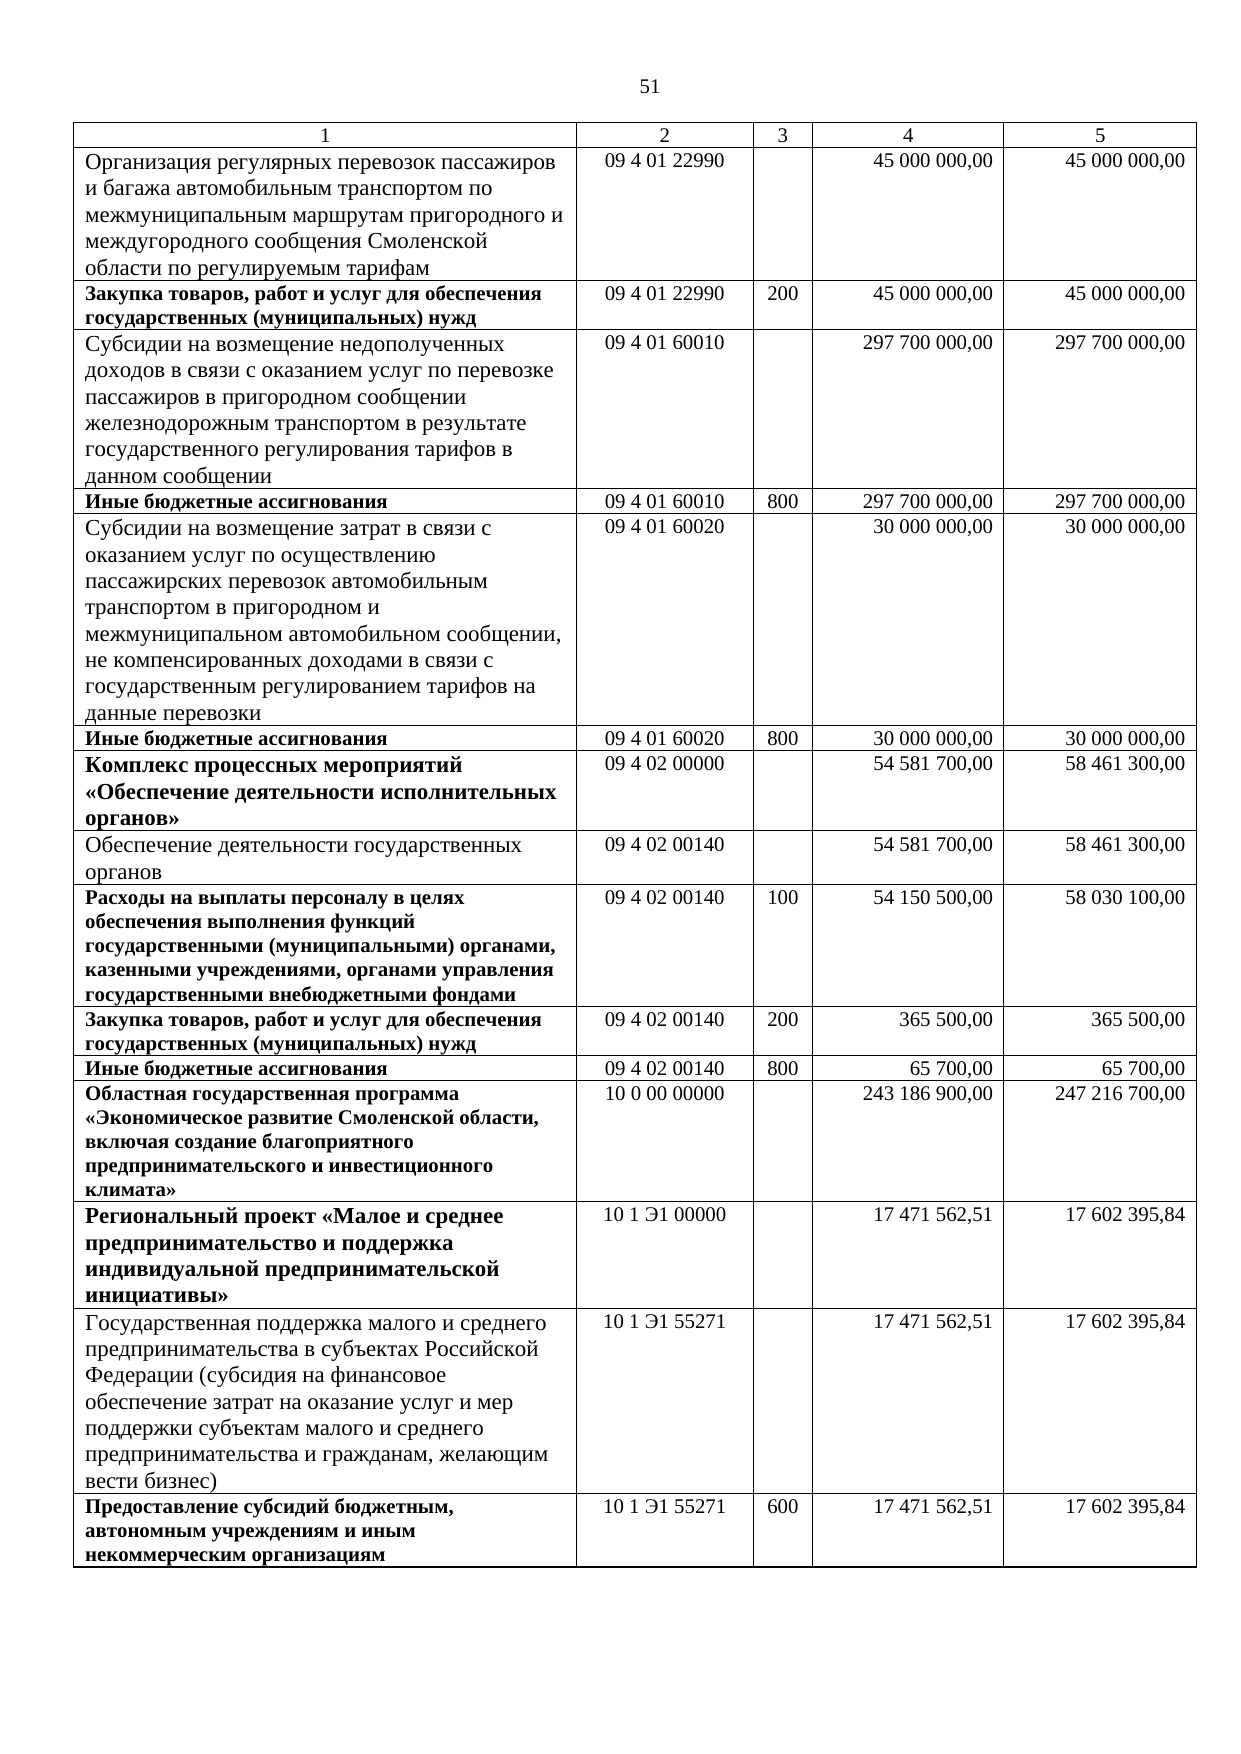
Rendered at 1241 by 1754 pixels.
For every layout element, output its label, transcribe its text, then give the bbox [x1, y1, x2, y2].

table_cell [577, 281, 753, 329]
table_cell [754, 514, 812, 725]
table_header 2 [577, 123, 753, 147]
table_header 5 [1004, 123, 1196, 147]
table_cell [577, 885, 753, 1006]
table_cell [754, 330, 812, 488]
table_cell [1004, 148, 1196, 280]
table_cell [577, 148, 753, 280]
table_header 4 [813, 123, 1003, 147]
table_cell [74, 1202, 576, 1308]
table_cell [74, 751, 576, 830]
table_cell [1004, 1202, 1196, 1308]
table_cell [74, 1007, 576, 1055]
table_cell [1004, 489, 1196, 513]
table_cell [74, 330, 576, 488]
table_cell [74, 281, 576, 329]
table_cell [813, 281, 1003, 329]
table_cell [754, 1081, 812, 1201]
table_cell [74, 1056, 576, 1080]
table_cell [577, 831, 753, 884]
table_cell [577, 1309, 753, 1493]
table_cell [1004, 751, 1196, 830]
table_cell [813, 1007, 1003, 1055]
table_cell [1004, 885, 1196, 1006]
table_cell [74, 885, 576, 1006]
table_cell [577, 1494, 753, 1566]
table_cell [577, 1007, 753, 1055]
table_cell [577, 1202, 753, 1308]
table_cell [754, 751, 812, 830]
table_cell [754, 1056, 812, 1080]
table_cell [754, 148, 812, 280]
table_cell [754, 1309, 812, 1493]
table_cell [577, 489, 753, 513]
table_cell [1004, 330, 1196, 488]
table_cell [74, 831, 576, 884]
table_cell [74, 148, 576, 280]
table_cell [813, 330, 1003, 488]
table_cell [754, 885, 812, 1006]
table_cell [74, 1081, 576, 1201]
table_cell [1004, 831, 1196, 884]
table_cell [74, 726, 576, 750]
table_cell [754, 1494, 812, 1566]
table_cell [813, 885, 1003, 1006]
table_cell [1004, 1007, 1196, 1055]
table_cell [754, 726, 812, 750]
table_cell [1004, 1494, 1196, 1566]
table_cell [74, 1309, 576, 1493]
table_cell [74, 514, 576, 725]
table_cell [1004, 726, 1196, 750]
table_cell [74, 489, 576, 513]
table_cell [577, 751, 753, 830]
table_header 3 [754, 123, 812, 147]
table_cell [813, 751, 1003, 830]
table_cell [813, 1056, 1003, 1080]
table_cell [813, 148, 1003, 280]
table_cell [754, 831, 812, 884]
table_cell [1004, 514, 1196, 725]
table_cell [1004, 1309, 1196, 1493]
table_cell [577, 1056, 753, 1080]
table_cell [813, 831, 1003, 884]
table_header 1 [74, 123, 576, 147]
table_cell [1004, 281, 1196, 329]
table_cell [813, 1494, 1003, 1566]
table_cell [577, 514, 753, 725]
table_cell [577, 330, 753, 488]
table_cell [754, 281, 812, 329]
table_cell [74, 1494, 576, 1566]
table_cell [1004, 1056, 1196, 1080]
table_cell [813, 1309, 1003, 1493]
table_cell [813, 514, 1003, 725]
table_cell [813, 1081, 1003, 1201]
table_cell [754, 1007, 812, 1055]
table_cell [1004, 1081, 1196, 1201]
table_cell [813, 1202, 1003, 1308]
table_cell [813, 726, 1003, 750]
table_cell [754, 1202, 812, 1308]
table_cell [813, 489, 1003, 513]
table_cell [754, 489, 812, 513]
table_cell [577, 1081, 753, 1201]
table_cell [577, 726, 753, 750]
